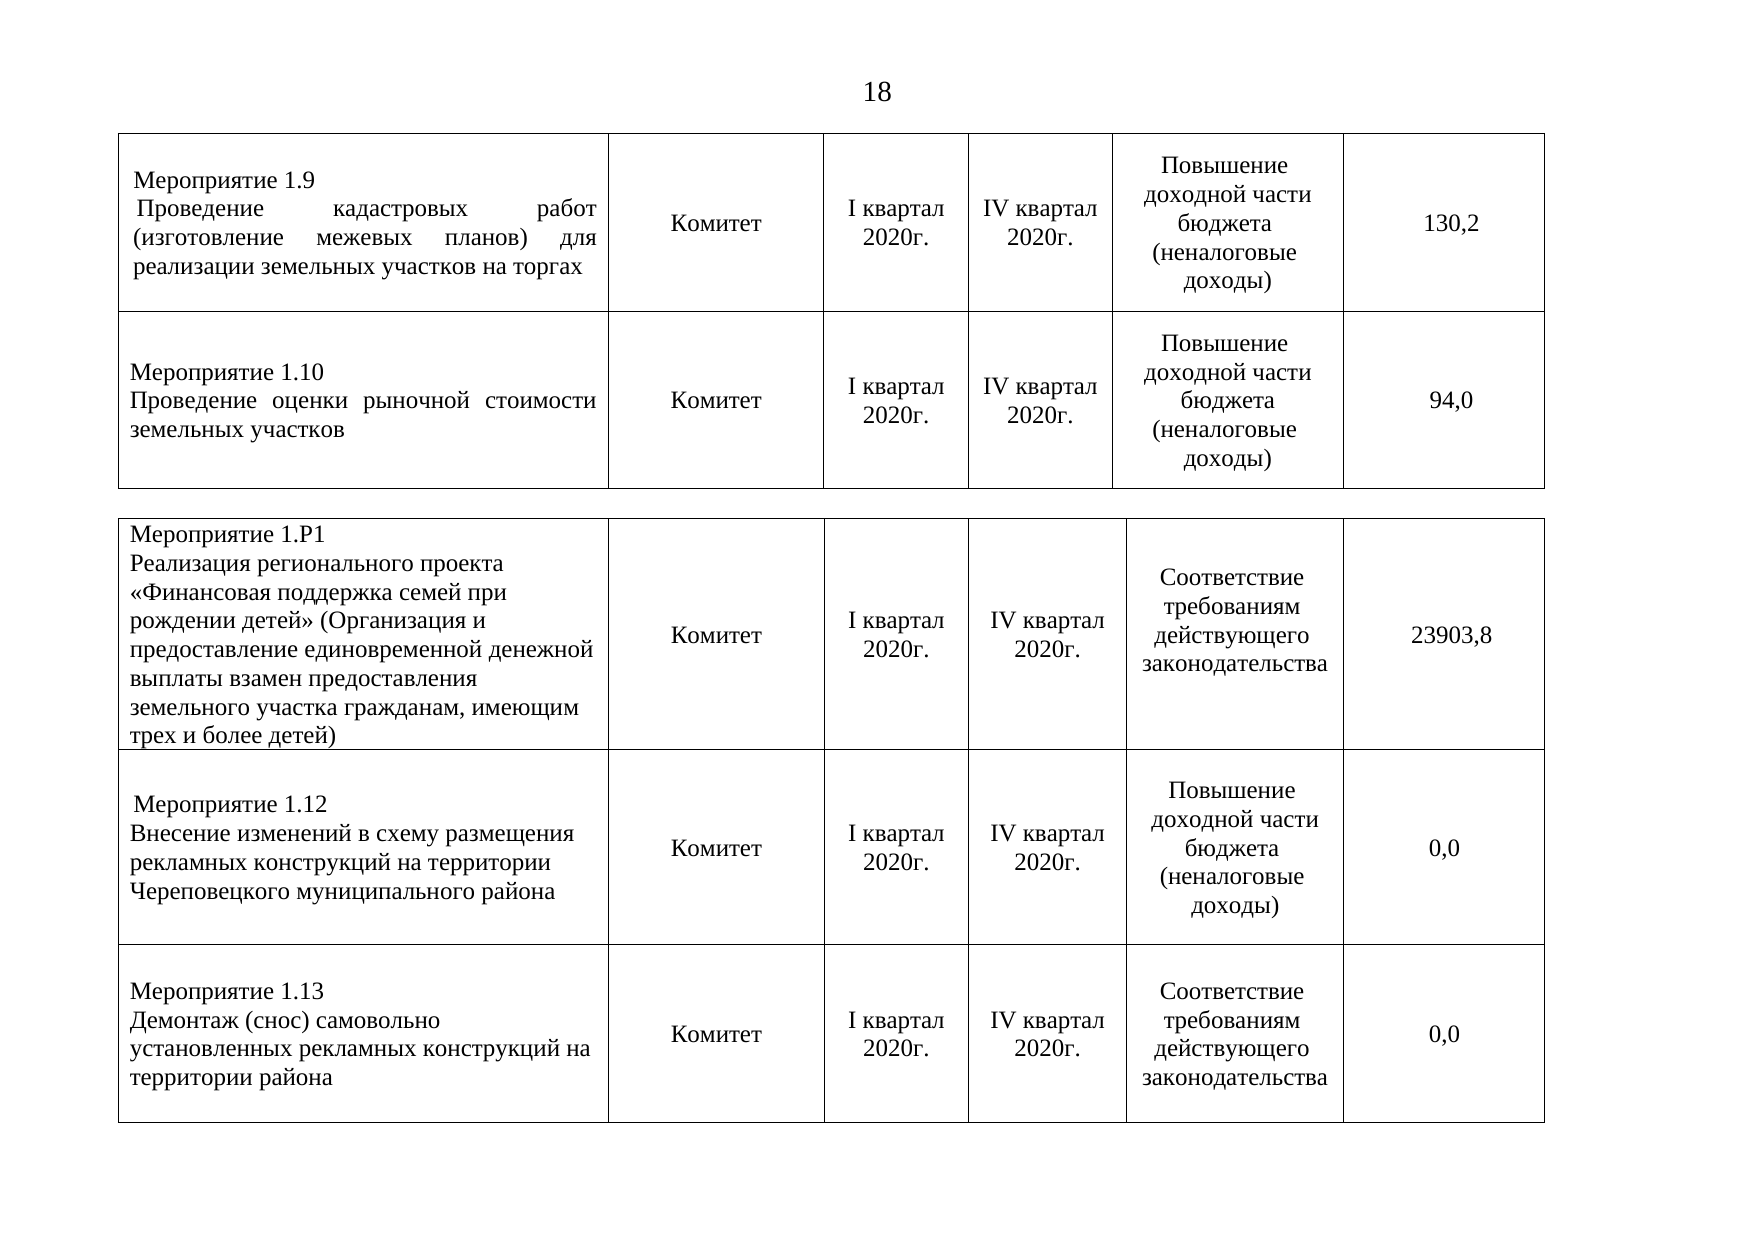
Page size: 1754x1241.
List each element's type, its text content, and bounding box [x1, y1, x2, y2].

table_cell Мероприятие 1.13 Демонтаж (снос) самовольно установленных рекламных конструкций на территории района [119, 945, 608, 1122]
table_cell IV квартал 2020г. [969, 750, 1126, 944]
table_cell Соответствие требованиям действующего законодательства [1127, 945, 1343, 1122]
table_cell IV квартал 2020г. [969, 945, 1126, 1122]
table_header Комитет [609, 519, 824, 749]
table_cell Комитет [609, 945, 824, 1122]
table_cell Мероприятие 1.10 Проведение оценки рыночной стоимости земельных участков [119, 312, 608, 488]
table_cell 130,2 [1344, 134, 1544, 311]
table_cell I квартал 2020г. [825, 750, 968, 944]
table_header 23903,8 [1344, 519, 1544, 749]
table_header IV квартал 2020г. [969, 519, 1126, 749]
table_header I квартал 2020г. [825, 519, 968, 749]
table_cell Мероприятие 1.12 Внесение изменений в схему размещения рекламных конструкций на территории Череповецкого муниципального района [119, 750, 608, 944]
table_cell 0,0 [1344, 750, 1544, 944]
table_cell IV квартал 2020г. [969, 134, 1112, 311]
table_cell 94,0 [1344, 312, 1544, 488]
table_cell I квартал 2020г. [825, 945, 968, 1122]
table_cell Комитет [609, 312, 823, 488]
table_cell I квартал 2020г. [824, 312, 968, 488]
table_cell IV квартал 2020г. [969, 312, 1112, 488]
table_cell Комитет [609, 750, 824, 944]
table_header Соответствие требованиям действующего законодательства [1127, 519, 1343, 749]
table_cell Повышение доходной части бюджета (неналоговые доходы) [1113, 312, 1343, 488]
table_cell 0,0 [1344, 945, 1544, 1122]
table_cell Повышение доходной части бюджета (неналоговые доходы) [1127, 750, 1343, 944]
table_cell Мероприятие 1.9 Проведение кадастровых работ (изготовление межевых планов) для реализации земельных участков на торгах [119, 134, 608, 311]
table_cell I квартал 2020г. [824, 134, 968, 311]
table_header Мероприятие 1.Р1 Реализация регионального проекта «Финансовая поддержка семей при рождении детей» (Организация и предоставление единовременной денежной выплаты взамен предоставления земельного участка гражданам, имеющим трех и более детей) [119, 519, 608, 749]
table_cell Повышение доходной части бюджета (неналоговые доходы) [1113, 134, 1343, 311]
table_cell Комитет [609, 134, 823, 311]
